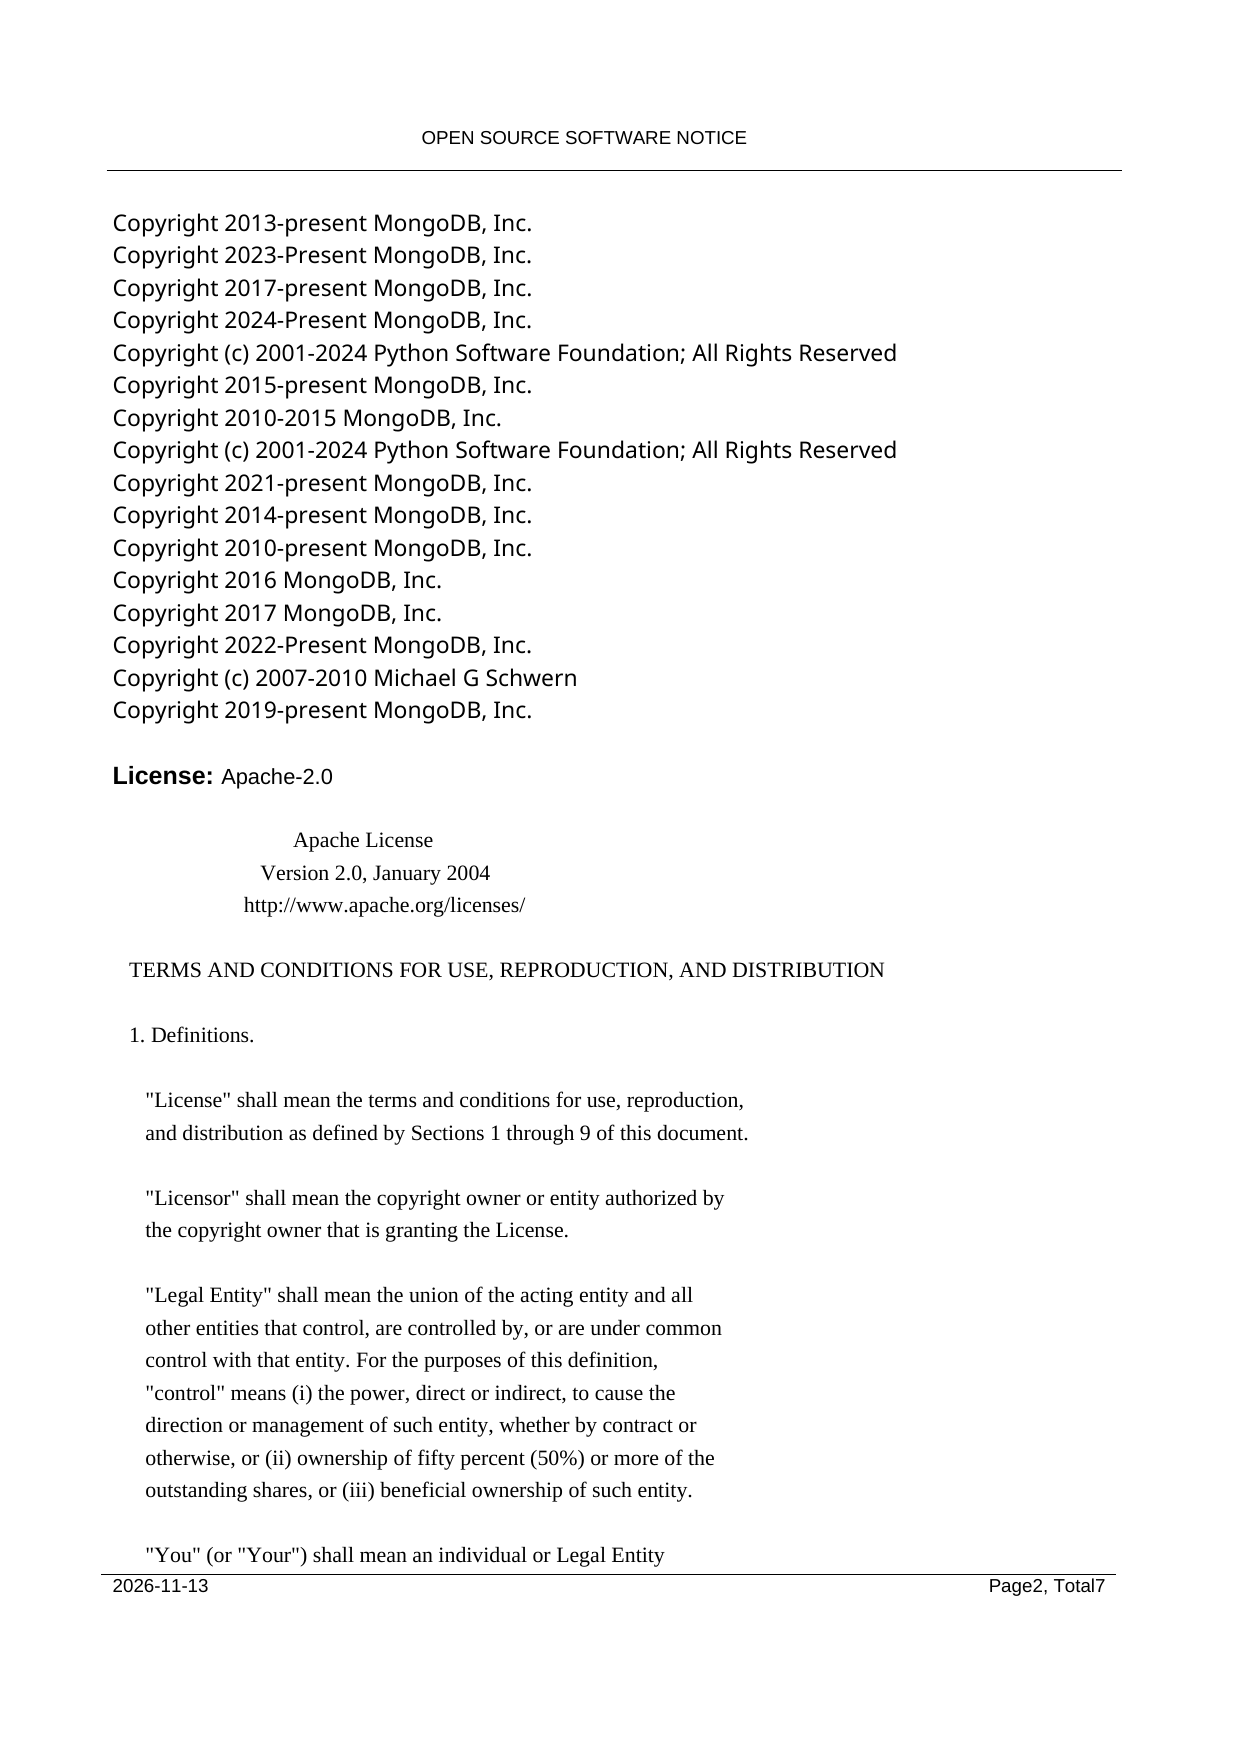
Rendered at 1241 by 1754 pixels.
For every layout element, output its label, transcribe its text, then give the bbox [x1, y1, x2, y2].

text License: Apache-2.0 [112, 759, 1128, 791]
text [112, 791, 1128, 1571]
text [112, 206, 1128, 759]
